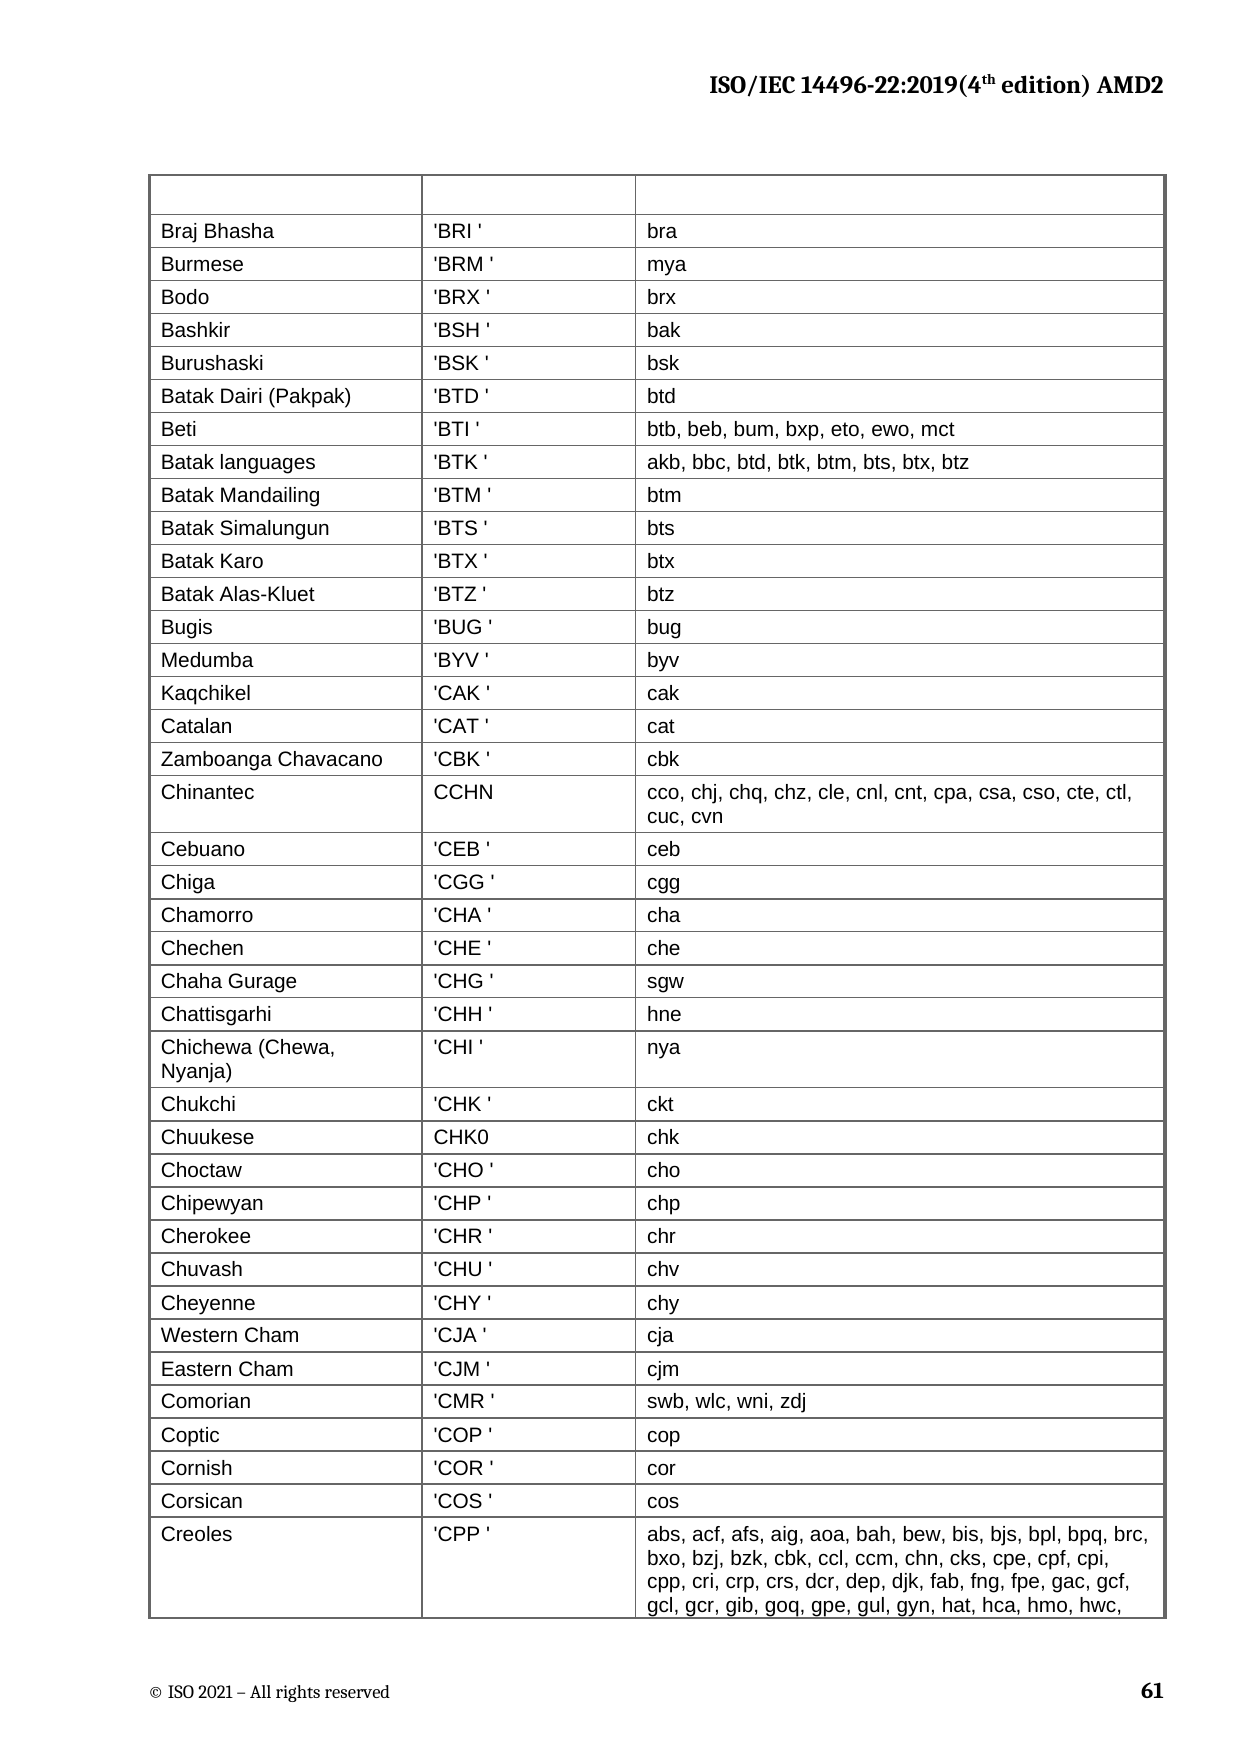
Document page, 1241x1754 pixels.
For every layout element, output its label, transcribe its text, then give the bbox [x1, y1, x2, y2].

table_cell btd [636, 380, 1163, 412]
table_cell Medumba [151, 644, 421, 676]
table_cell 'BSH ' [423, 314, 635, 346]
table_cell 'BSK ' [423, 347, 635, 378]
table_cell Braj Bhasha [151, 215, 421, 246]
table_cell 'COP ' [423, 1419, 635, 1450]
table_cell chr [636, 1221, 1163, 1252]
table_cell mya [636, 248, 1163, 279]
table_cell Corsican [151, 1485, 421, 1516]
table_cell 'CHP ' [423, 1188, 635, 1219]
table_cell Chamorro [151, 900, 421, 931]
table_cell chy [636, 1287, 1163, 1318]
table_cell Batak Mandailing [151, 479, 421, 511]
table_cell Zamboanga Chavacano [151, 743, 421, 775]
table_cell Chechen [151, 932, 421, 964]
table_cell swb, wlc, wni, zdj [636, 1386, 1163, 1417]
table_cell btm [636, 479, 1163, 511]
table_cell cat [636, 710, 1163, 742]
table_cell 'BRH ' [423, 176, 635, 213]
table_cell sgw [636, 966, 1163, 997]
table_cell nya [636, 1032, 1163, 1087]
table_cell brh [636, 176, 1163, 213]
table_cell cha [636, 900, 1163, 931]
table_cell 'CHE ' [423, 932, 635, 964]
table_cell 'COS ' [423, 1485, 635, 1516]
table_cell bug [636, 611, 1163, 643]
table_cell Cebuano [151, 833, 421, 865]
table_cell Cornish [151, 1452, 421, 1483]
table_cell Cherokee [151, 1221, 421, 1252]
table_cell brx [636, 281, 1163, 312]
table_cell bsk [636, 347, 1163, 378]
table_cell 'CHG ' [423, 966, 635, 997]
table_cell Batak languages [151, 446, 421, 478]
table_cell Batak Alas-Kluet [151, 578, 421, 610]
table_cell bts [636, 512, 1163, 544]
table_cell 'CGG ' [423, 866, 635, 898]
table_cell Chiga [151, 866, 421, 898]
table_cell 'BRX ' [423, 281, 635, 312]
table_cell ceb [636, 833, 1163, 865]
table_cell Chukchi [151, 1088, 421, 1120]
table_cell 'BRM ' [423, 248, 635, 279]
table_cell 'BTS ' [423, 512, 635, 544]
table_cell 'BTI ' [423, 413, 635, 444]
table_cell cgg [636, 866, 1163, 898]
table_cell bra [636, 215, 1163, 246]
table_cell Bashkir [151, 314, 421, 346]
table_cell cak [636, 677, 1163, 709]
table_cell cjm [636, 1353, 1163, 1384]
table_cell Choctaw [151, 1155, 421, 1186]
table_cell Burmese [151, 248, 421, 279]
table_cell cop [636, 1419, 1163, 1450]
table_cell 'CHU ' [423, 1254, 635, 1285]
table_cell Eastern Cham [151, 1353, 421, 1384]
table_cell btb, beb, bum, bxp, eto, ewo, mct [636, 413, 1163, 444]
table_cell 'CHA ' [423, 900, 635, 931]
table_cell che [636, 932, 1163, 964]
table_cell Beti [151, 413, 421, 444]
table_cell 'CHH ' [423, 998, 635, 1030]
table_cell 'BRI ' [423, 215, 635, 246]
table_cell Batak Dairi (Pakpak) [151, 380, 421, 412]
table_cell Chuvash [151, 1254, 421, 1285]
table_cell 'CHI ' [423, 1032, 635, 1087]
table_cell Kaqchikel [151, 677, 421, 709]
table_cell cor [636, 1452, 1163, 1483]
table_cell Chuukese [151, 1122, 421, 1153]
table_cell 'BUG ' [423, 611, 635, 643]
table_cell Burushaski [151, 347, 421, 378]
table_cell 'CBK ' [423, 743, 635, 775]
table_cell 'BTD ' [423, 380, 635, 412]
table_cell 'CHO ' [423, 1155, 635, 1186]
table_cell btz [636, 578, 1163, 610]
table_cell Bugis [151, 611, 421, 643]
table_cell Chattisgarhi [151, 998, 421, 1030]
table_cell chk [636, 1122, 1163, 1153]
table_cell 'BYV ' [423, 644, 635, 676]
table_cell cos [636, 1485, 1163, 1516]
table_cell 'CEB ' [423, 833, 635, 865]
table_cell Western Cham [151, 1320, 421, 1351]
table_cell Chipewyan [151, 1188, 421, 1219]
table_cell 'CAT ' [423, 710, 635, 742]
table_cell 'BTZ ' [423, 578, 635, 610]
table_cell btx [636, 545, 1163, 577]
table_cell CHK0 [423, 1122, 635, 1153]
table_cell 'CHR ' [423, 1221, 635, 1252]
table_cell chv [636, 1254, 1163, 1285]
table_cell Bodo [151, 281, 421, 312]
table_cell 'BTK ' [423, 446, 635, 478]
table_cell Comorian [151, 1386, 421, 1417]
table_cell chp [636, 1188, 1163, 1219]
table_cell 'COR ' [423, 1452, 635, 1483]
table_cell ckt [636, 1088, 1163, 1120]
table_cell CCHN [423, 776, 635, 832]
table_cell cbk [636, 743, 1163, 775]
table_cell Chaha Gurage [151, 966, 421, 997]
table_cell cja [636, 1320, 1163, 1351]
table_cell Brahui [151, 176, 421, 213]
table_cell 'CJM ' [423, 1353, 635, 1384]
table_cell Coptic [151, 1419, 421, 1450]
table_cell Chinantec [151, 776, 421, 832]
table_cell Cheyenne [151, 1287, 421, 1318]
table_cell Batak Simalungun [151, 512, 421, 544]
table_cell 'CAK ' [423, 677, 635, 709]
table_cell 'CHY ' [423, 1287, 635, 1318]
table_cell cho [636, 1155, 1163, 1186]
table_cell Catalan [151, 710, 421, 742]
table_cell 'CJA ' [423, 1320, 635, 1351]
table_cell byv [636, 644, 1163, 676]
table_cell 'CMR ' [423, 1386, 635, 1417]
table_cell 'CHK ' [423, 1088, 635, 1120]
table_cell Chichewa (Chewa, Nyanja) [151, 1032, 421, 1087]
table_cell bak [636, 314, 1163, 346]
table_cell Batak Karo [151, 545, 421, 577]
table_cell hne [636, 998, 1163, 1030]
table_cell 'CPP ' [423, 1518, 635, 1617]
table_cell Creoles [151, 1518, 421, 1617]
table_cell akb, bbc, btd, btk, btm, bts, btx, btz [636, 446, 1163, 478]
table_cell 'BTX ' [423, 545, 635, 577]
table_cell 'BTM ' [423, 479, 635, 511]
table_cell cco, chj, chq, chz, cle, cnl, cnt, cpa, csa, cso, cte, ctl, cuc, cvn [636, 776, 1163, 832]
